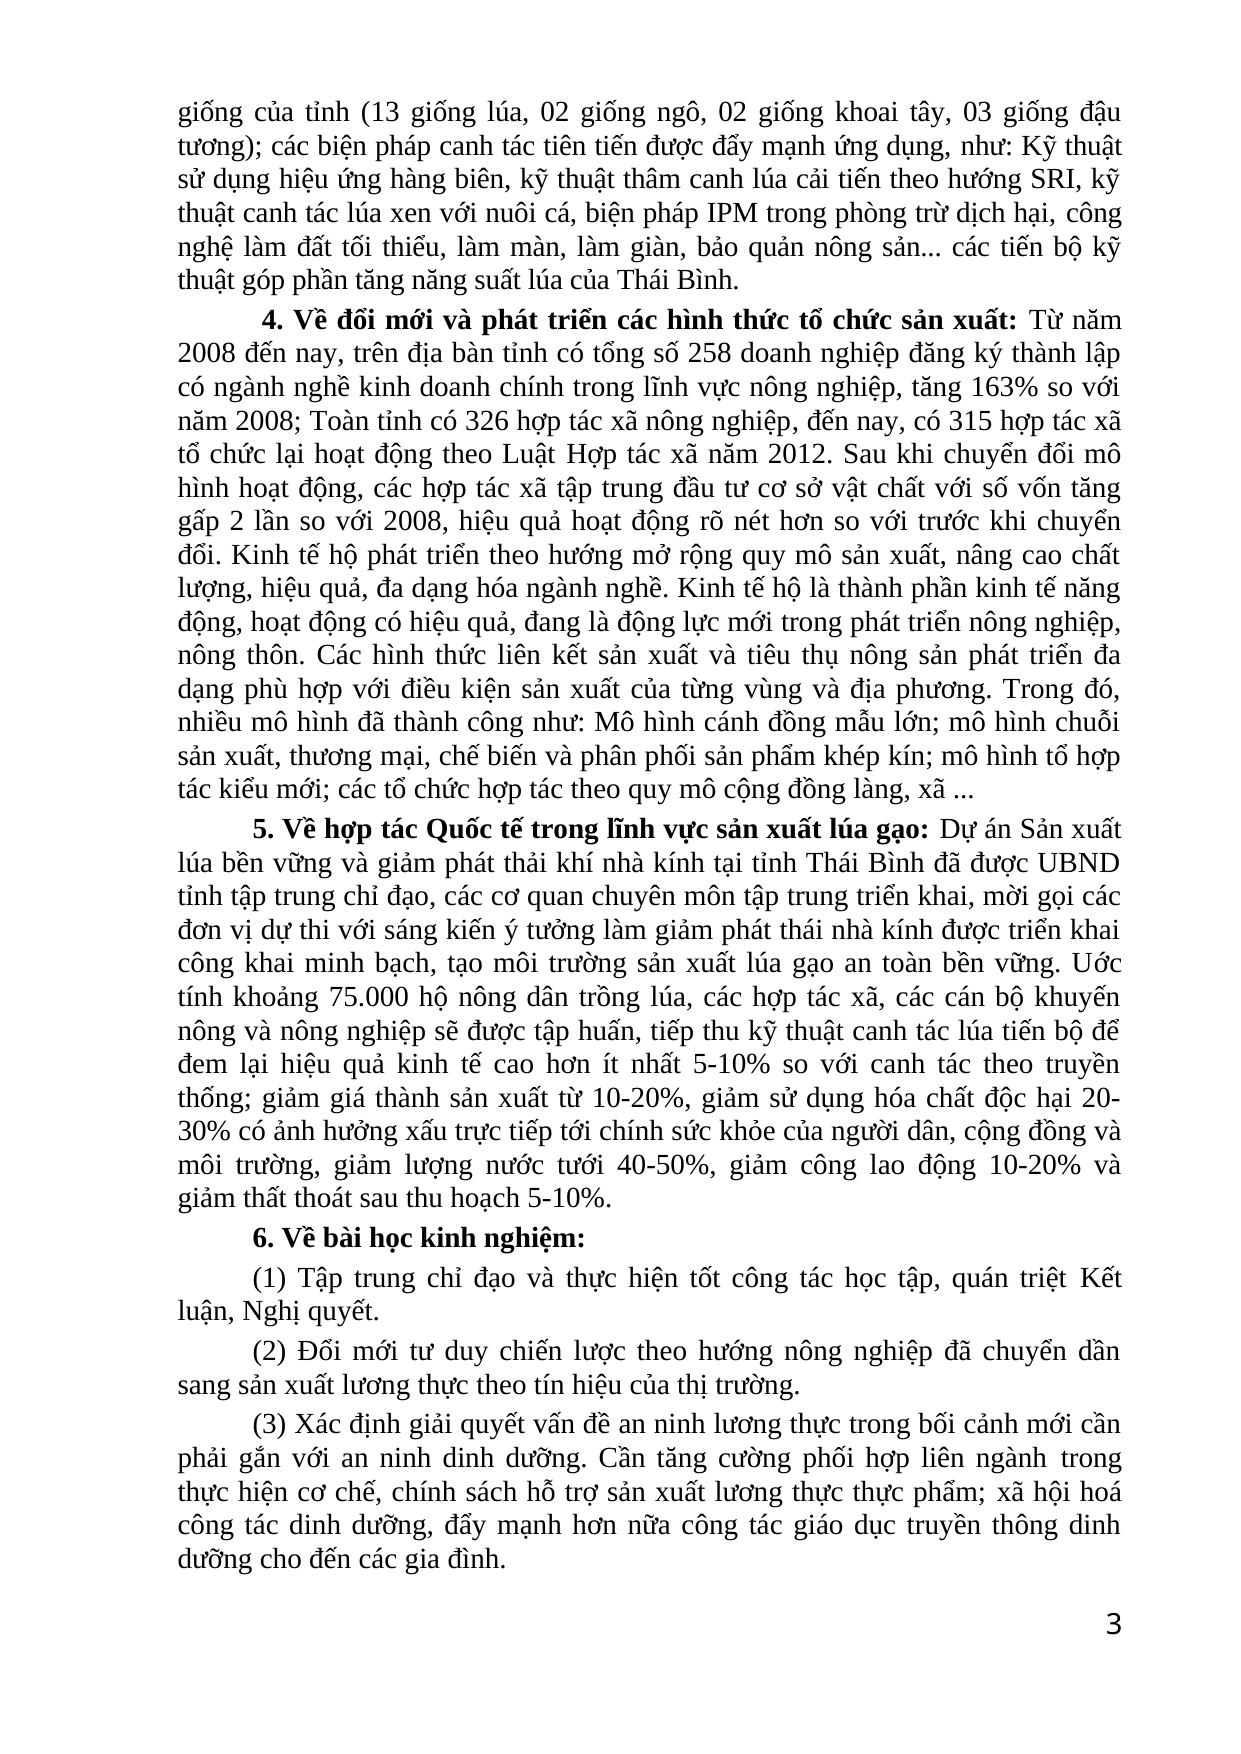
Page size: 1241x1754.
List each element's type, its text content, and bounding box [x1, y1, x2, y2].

text 4. Về đổi mới và phát triển các hình thức tổ chức sản xuất: Từ năm 2008 đến nay, trên địa bàn tỉnh có tổng số 258 doanh nghiệp đăng ký thành lập có ngành nghề kinh doanh chính trong lĩnh vực nông nghiệp, tăng 163% so với năm 2008; Toàn tỉnh có 326 hợp tác xã nông nghiệp, đến nay, có 315 hợp tác xã tổ chức lại hoạt động theo Luật Hợp tác xã năm 2012. Sau khi chuyển đổi mô hình hoạt động, các hợp tác xã tập trung đầu tư cơ sở vật chất với số vốn tăng gấp 2 lần so với 2008, hiệu quả hoạt động rõ nét hơn so với trước khi chuyển đổi. Kinh tế hộ phát triển theo hướng mở rộng quy mô sản xuất, nâng cao chất lượng, hiệu quả, đa dạng hóa ngành nghề. Kinh tế hộ là thành phần kinh tế năng động, hoạt động có hiệu quả, đang là động lực mới trong phát triển nông nghiệp, nông thôn. Các hình thức liên kết sản xuất và tiêu thụ nông sản phát triển đa dạng phù hợp với điều kiện sản xuất của từng vùng và địa phương. Trong đó, nhiều mô hình đã thành công như: Mô hình cánh đồng mẫu lớn; mô hình chuỗi sản xuất, thương mại, chế biến và phân phối sản phẩm khép kín; mô hình tổ hợp tác kiểu mới; các tổ chức hợp tác theo quy mô cộng đồng làng, xã ... [177, 302, 1122, 805]
text 6. Về bài học kinh nghiệm: [177, 1220, 1122, 1254]
text (3) Xác định giải quyết vấn đề an ninh lương thực trong bối cảnh mới cần phải gắn với an ninh dinh dưỡng. Cần tăng cường phối hợp liên ngành trong thực hiện cơ chế, chính sách hỗ trợ sản xuất lương thực thực phẩm; xã hội hoá công tác dinh dưỡng, đẩy mạnh hơn nữa công tác giáo dục truyền thông dinh dưỡng cho đến các gia đình. [177, 1407, 1122, 1574]
text 5. Về hợp tác Quốc tế trong lĩnh vực sản xuất lúa gạo: Dự án Sản xuất lúa bền vững và giảm phát thải khí nhà kính tại tỉnh Thái Bình đã được UBND tỉnh tập trung chỉ đạo, các cơ quan chuyên môn tập trung triển khai, mời gọi các đơn vị dự thi với sáng kiến ý tưởng làm giảm phát thái nhà kính được triển khai công khai minh bạch, tạo môi trường sản xuất lúa gạo an toàn bền vững. Uớc tính khoảng 75.000 hộ nông dân trồng lúa, các hợp tác xã, các cán bộ khuyến nông và nông nghiệp sẽ được tập huấn, tiếp thu kỹ thuật canh tác lúa tiến bộ để đem lại hiệu quả kinh tế cao hơn ít nhất 5-10% so với canh tác theo truyền thống; giảm giá thành sản xuất từ 10-20%, giảm sử dụng hóa chất độc hại 20-30% có ảnh hưởng xấu trực tiếp tới chính sức khỏe của người dân, cộng đồng và môi trường, giảm lượng nước tưới 40-50%, giảm công lao động 10-20% và giảm thất thoát sau thu hoạch 5-10%. [177, 811, 1122, 1214]
text (1) Tập trung chỉ đạo và thực hiện tốt công tác học tập, quán triệt Kết luận, Nghị quyết. [177, 1260, 1122, 1327]
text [177, 94, 1122, 296]
text (2) Đổi mới tư duy chiến lược theo hướng nông nghiệp đã chuyển dần sang sản xuất lương thực theo tín hiệu của thị trường. [177, 1333, 1122, 1400]
